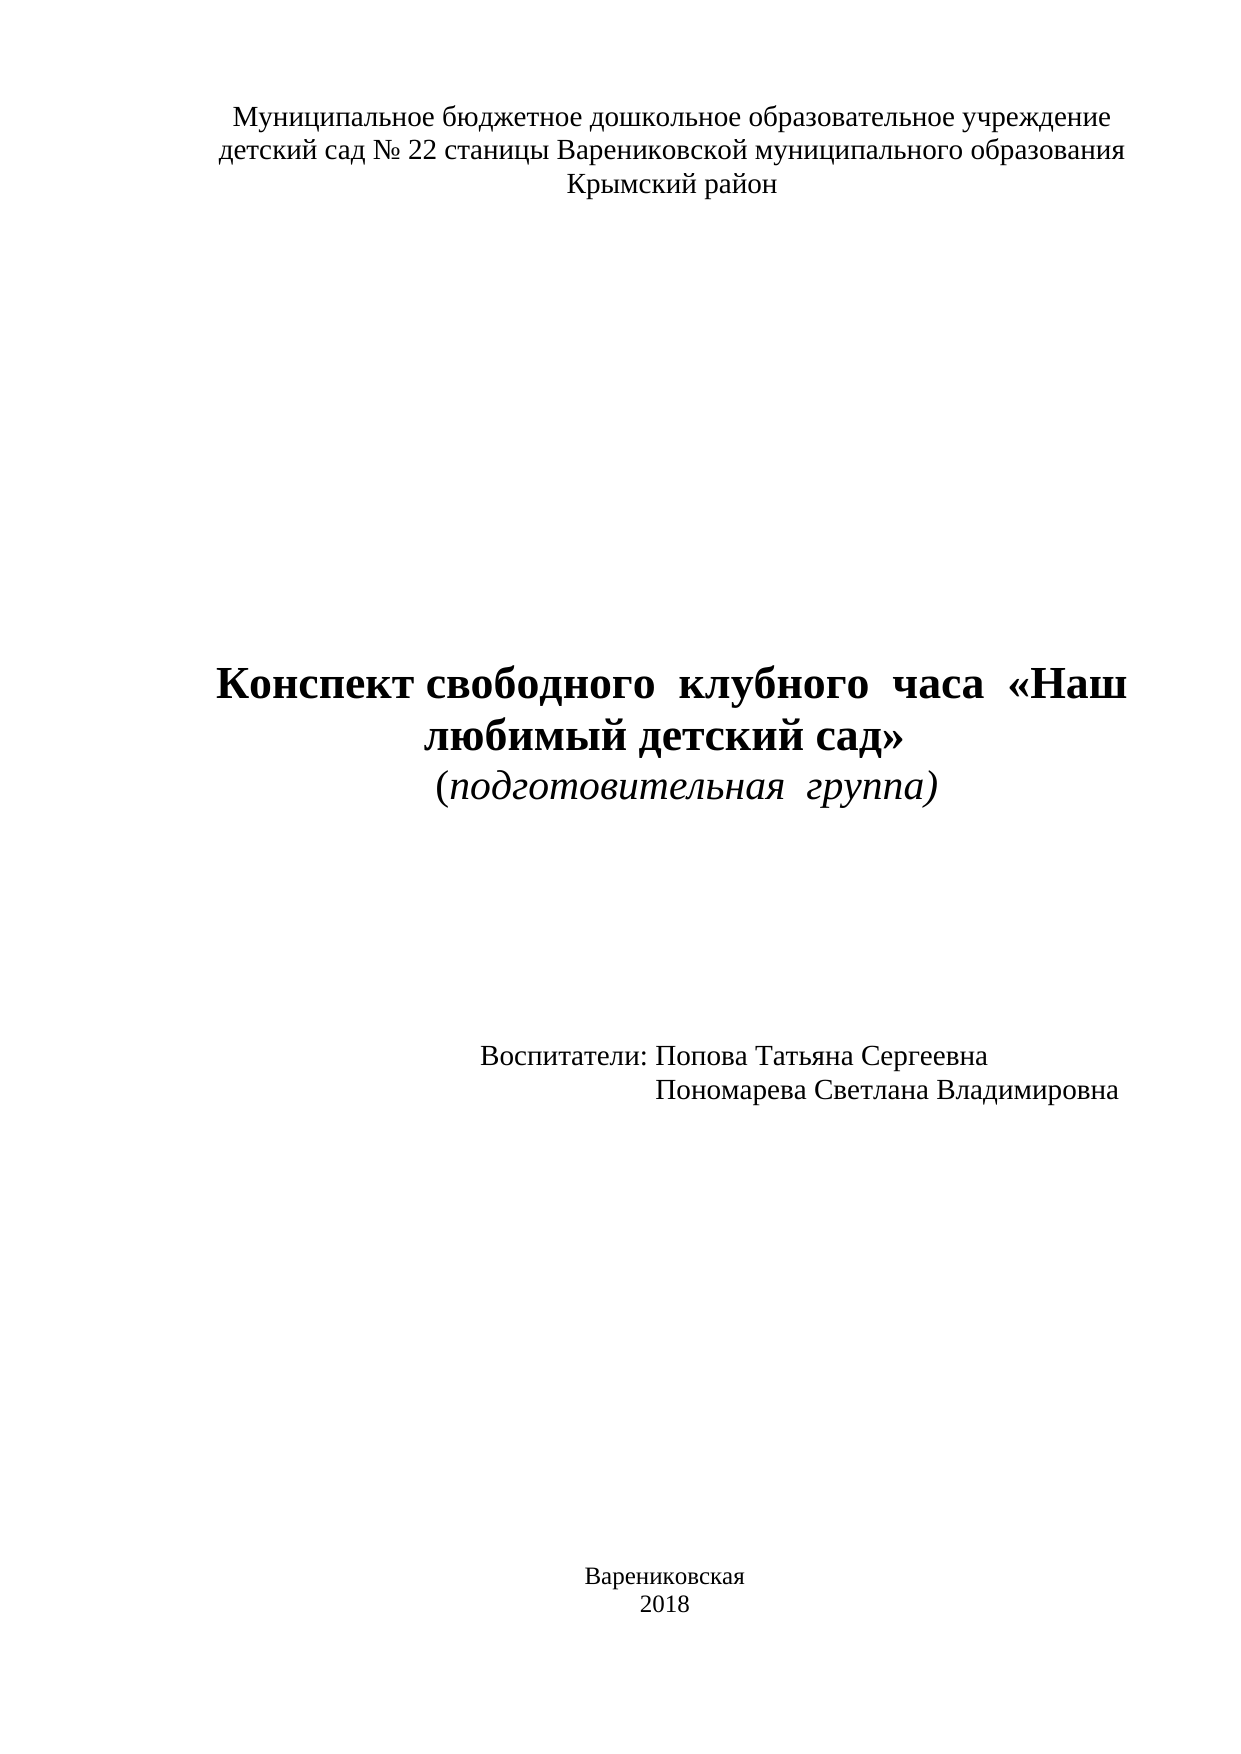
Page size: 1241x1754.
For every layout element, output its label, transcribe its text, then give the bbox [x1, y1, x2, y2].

text Муниципальное бюджетное дошкольное образовательное учреждение детский сад № 22 станицы Варениковской муниципального образования Крымский район [207, 99, 1137, 199]
text Конспект свободного клубного часа «Наш любимый детский сад» [177, 655, 1152, 761]
text Пономарева Светлана Владимировна [177, 1072, 1152, 1106]
text (подготовительная группа) [177, 761, 1152, 808]
text 2018 [177, 1589, 1152, 1618]
text Варениковская [177, 1561, 1152, 1589]
text Воспитатели: Попова Татьяна Сергеевна [177, 1038, 1152, 1072]
